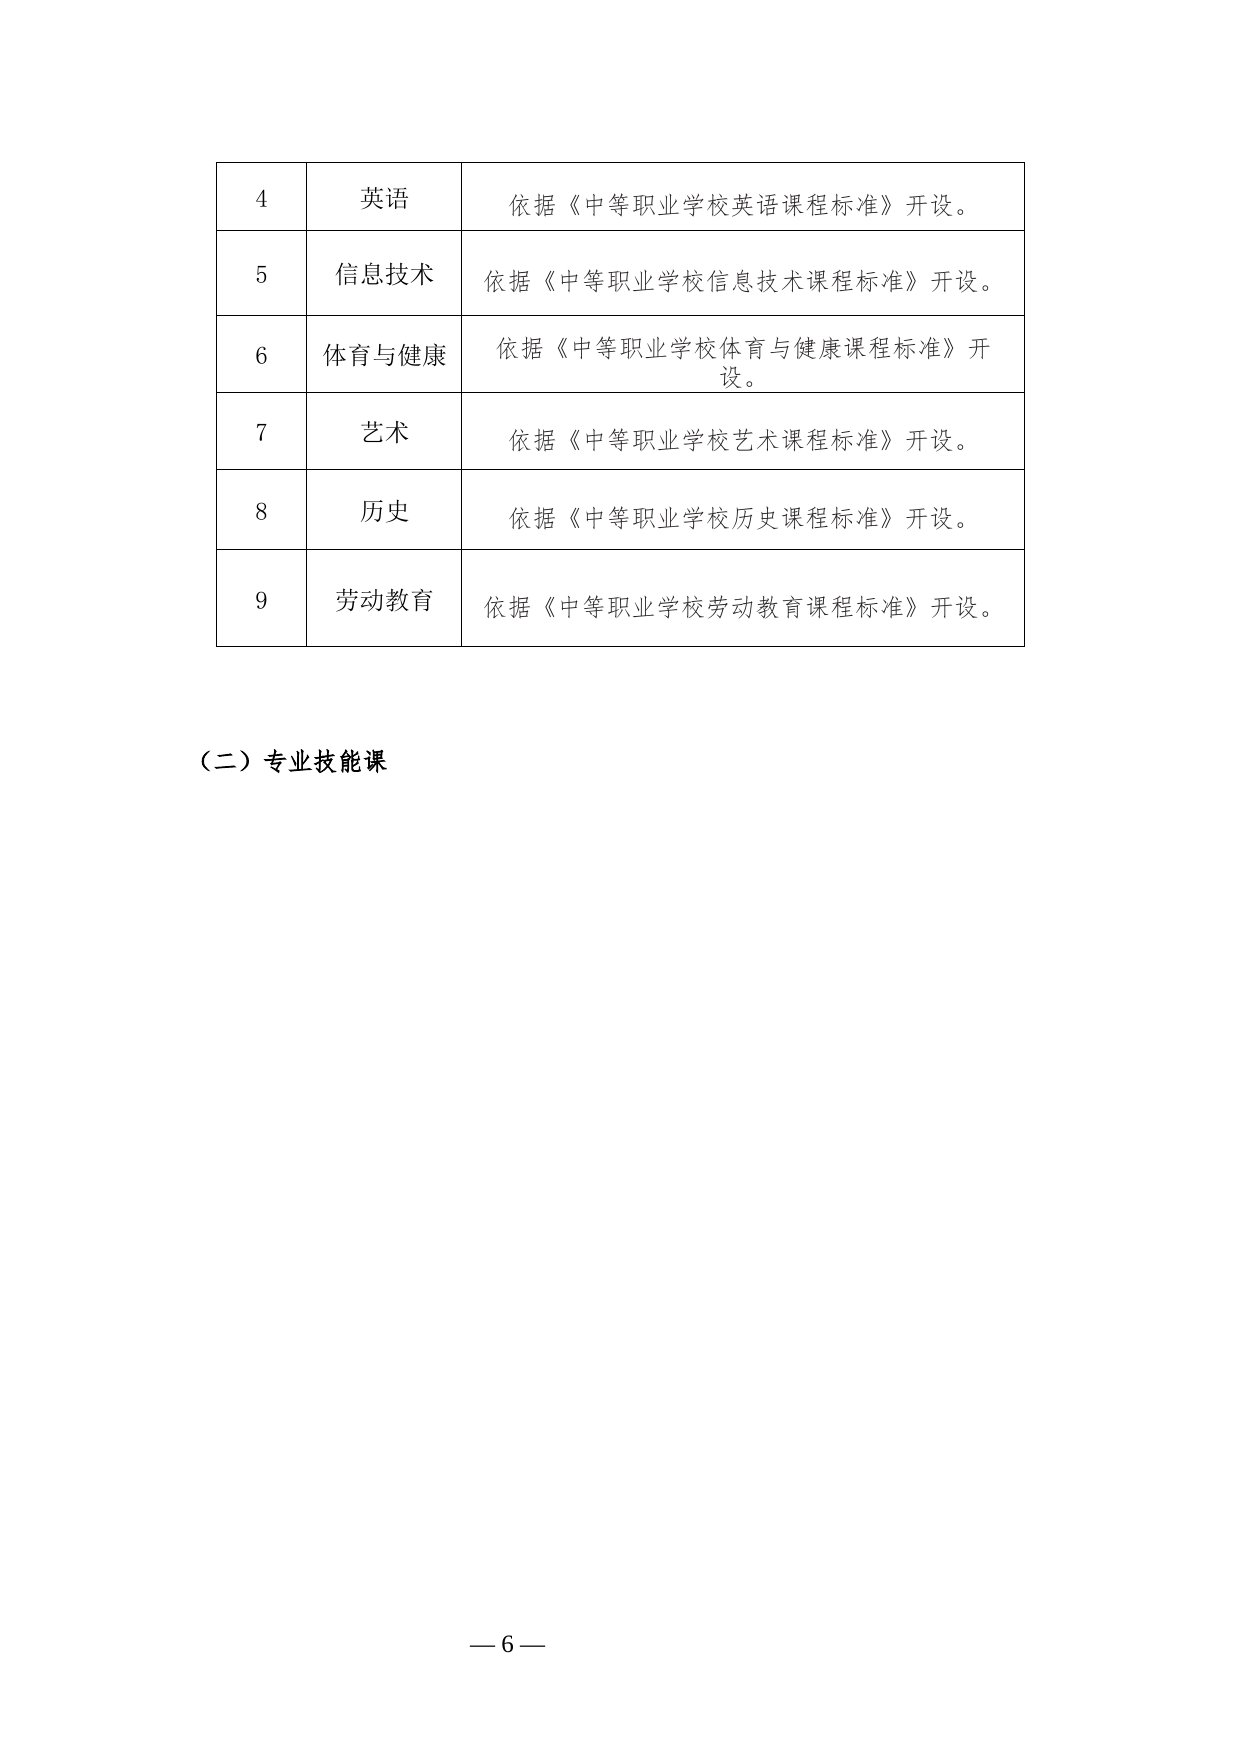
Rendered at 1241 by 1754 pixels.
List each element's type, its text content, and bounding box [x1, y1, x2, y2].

table_cell 6 [217, 316, 306, 392]
table_cell 7 [217, 393, 306, 469]
table_cell 劳动教育 [307, 550, 461, 646]
table_cell 5 [217, 231, 306, 314]
table_cell 信息技术 [307, 231, 461, 314]
table_cell 依据《中等职业学校信息技术课程标准》开设。 [462, 231, 1024, 314]
table_cell 依据《中等职业学校劳动教育课程标准》开设。 [462, 550, 1024, 646]
table_cell 依据《中等职业学校艺术课程标准》开设。 [462, 393, 1024, 469]
table_cell 英语 [307, 163, 461, 230]
list 专业技能课 [187, 730, 1053, 780]
table_cell 历史 [307, 470, 461, 549]
table_cell 体育与健康 [307, 316, 461, 392]
table_cell 4 [217, 163, 306, 230]
table_cell 依据《中等职业学校英语课程标准》开设。 [462, 163, 1024, 230]
table_cell 依据《中等职业学校体育与健康课程标准》开设。 [462, 316, 1024, 392]
table_cell 8 [217, 470, 306, 549]
table_cell 9 [217, 550, 306, 646]
table_cell 艺术 [307, 393, 461, 469]
table_cell 依据《中等职业学校历史课程标准》开设。 [462, 470, 1024, 549]
